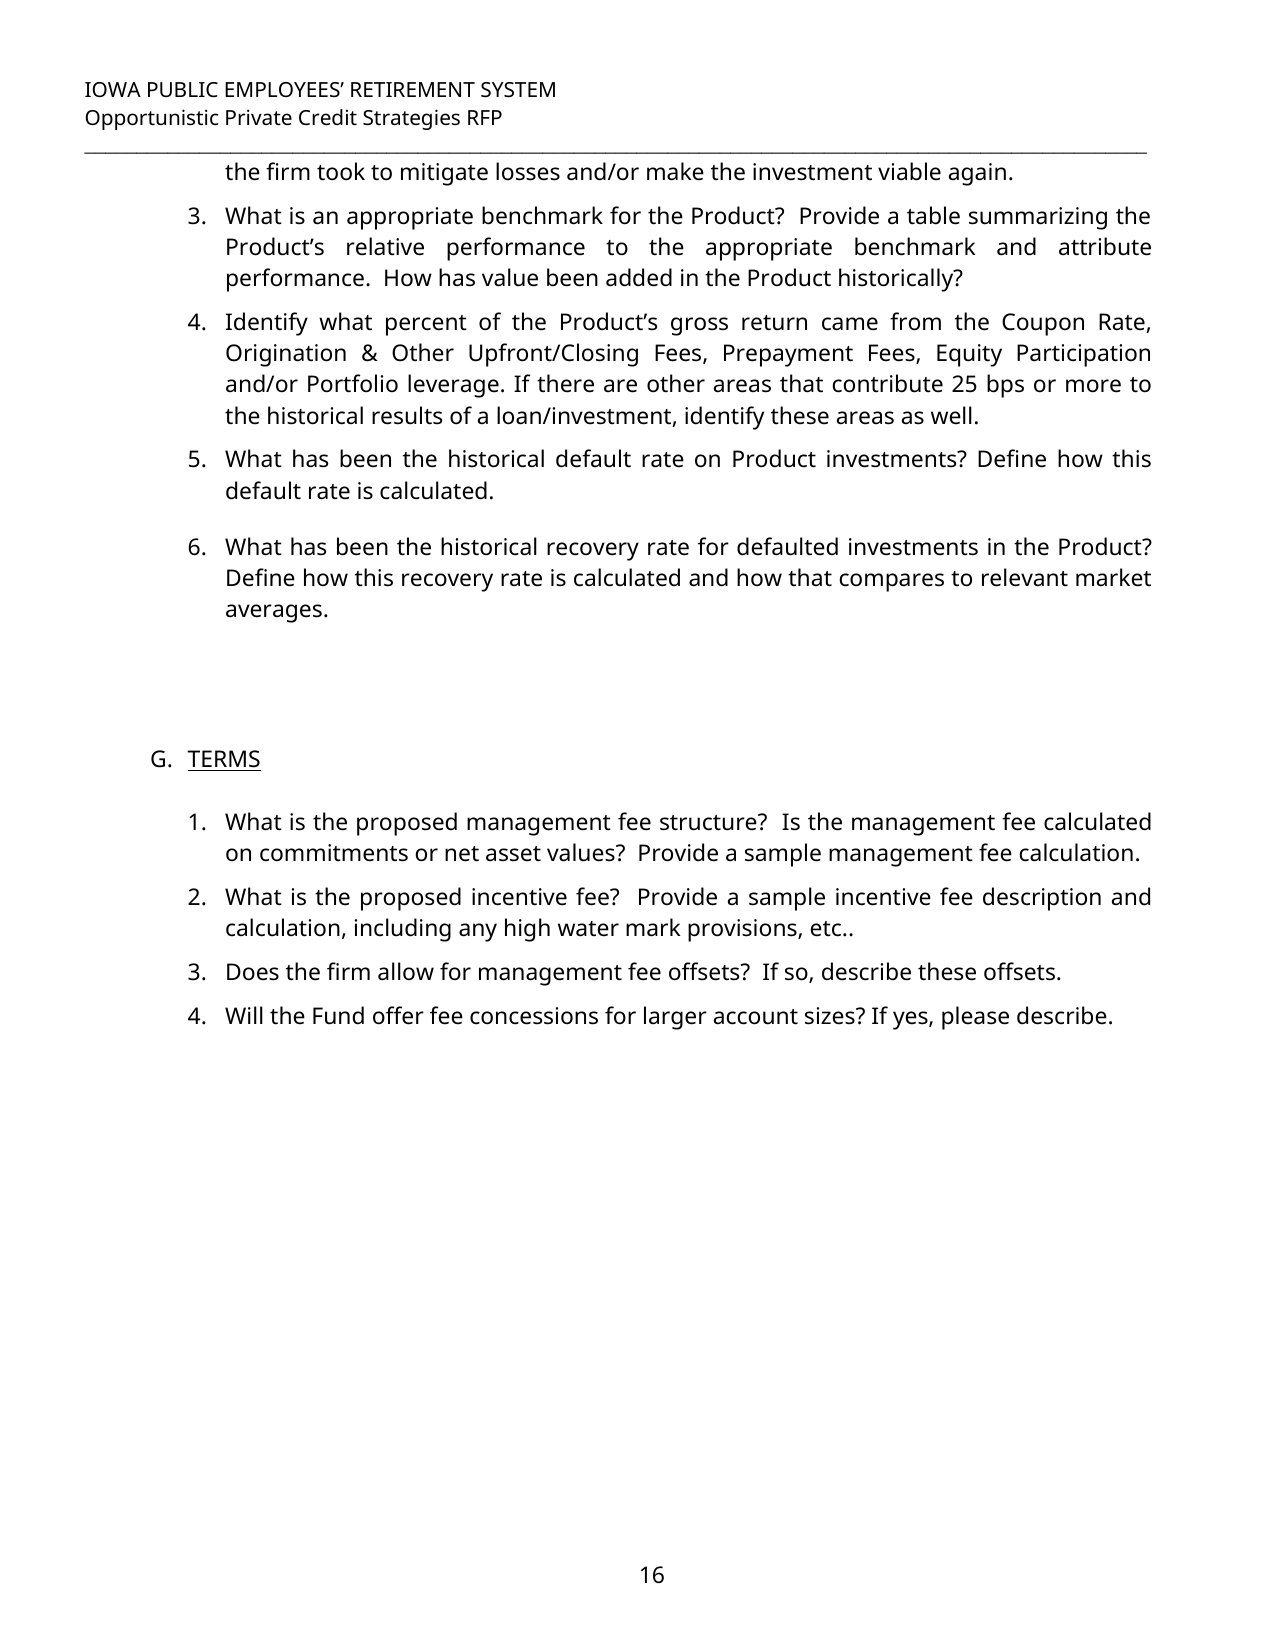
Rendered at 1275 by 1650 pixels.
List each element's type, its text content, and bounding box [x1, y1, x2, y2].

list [187, 156, 1153, 187]
list What is an appropriate benchmark for the Product? Provide a table summarizing the Product’s relative performance to the appropriate benchmark and attribute performance. How has value been added in the Product historically? [187, 200, 1153, 293]
list Does the firm allow for management fee offsets? If so, describe these offsets. [187, 956, 1153, 987]
list What has been the historical default rate on Product investments? Define how this default rate is calculated. [187, 443, 1153, 506]
list TERMS [150, 743, 1153, 775]
list Will the Fund offer fee concessions for larger account sizes? If yes, please describe. [187, 1000, 1153, 1031]
list What has been the historical recovery rate for defaulted investments in the Product? Define how this recovery rate is calculated and how that compares to relevant market averages. [187, 531, 1153, 625]
list What is the proposed incentive fee? Provide a sample incentive fee description and calculation, including any high water mark provisions, etc.. [187, 881, 1153, 943]
list What is the proposed management fee structure? Is the management fee calculated on commitments or net asset values? Provide a sample management fee calculation. [187, 806, 1153, 868]
list Identify what percent of the Product’s gross return came from the Coupon Rate, Origination & Other Upfront/Closing Fees, Prepayment Fees, Equity Participation and/or Portfolio leverage. If there are other areas that contribute 25 bps or more to the historical results of a loan/investment, identify these areas as well. [187, 306, 1153, 431]
